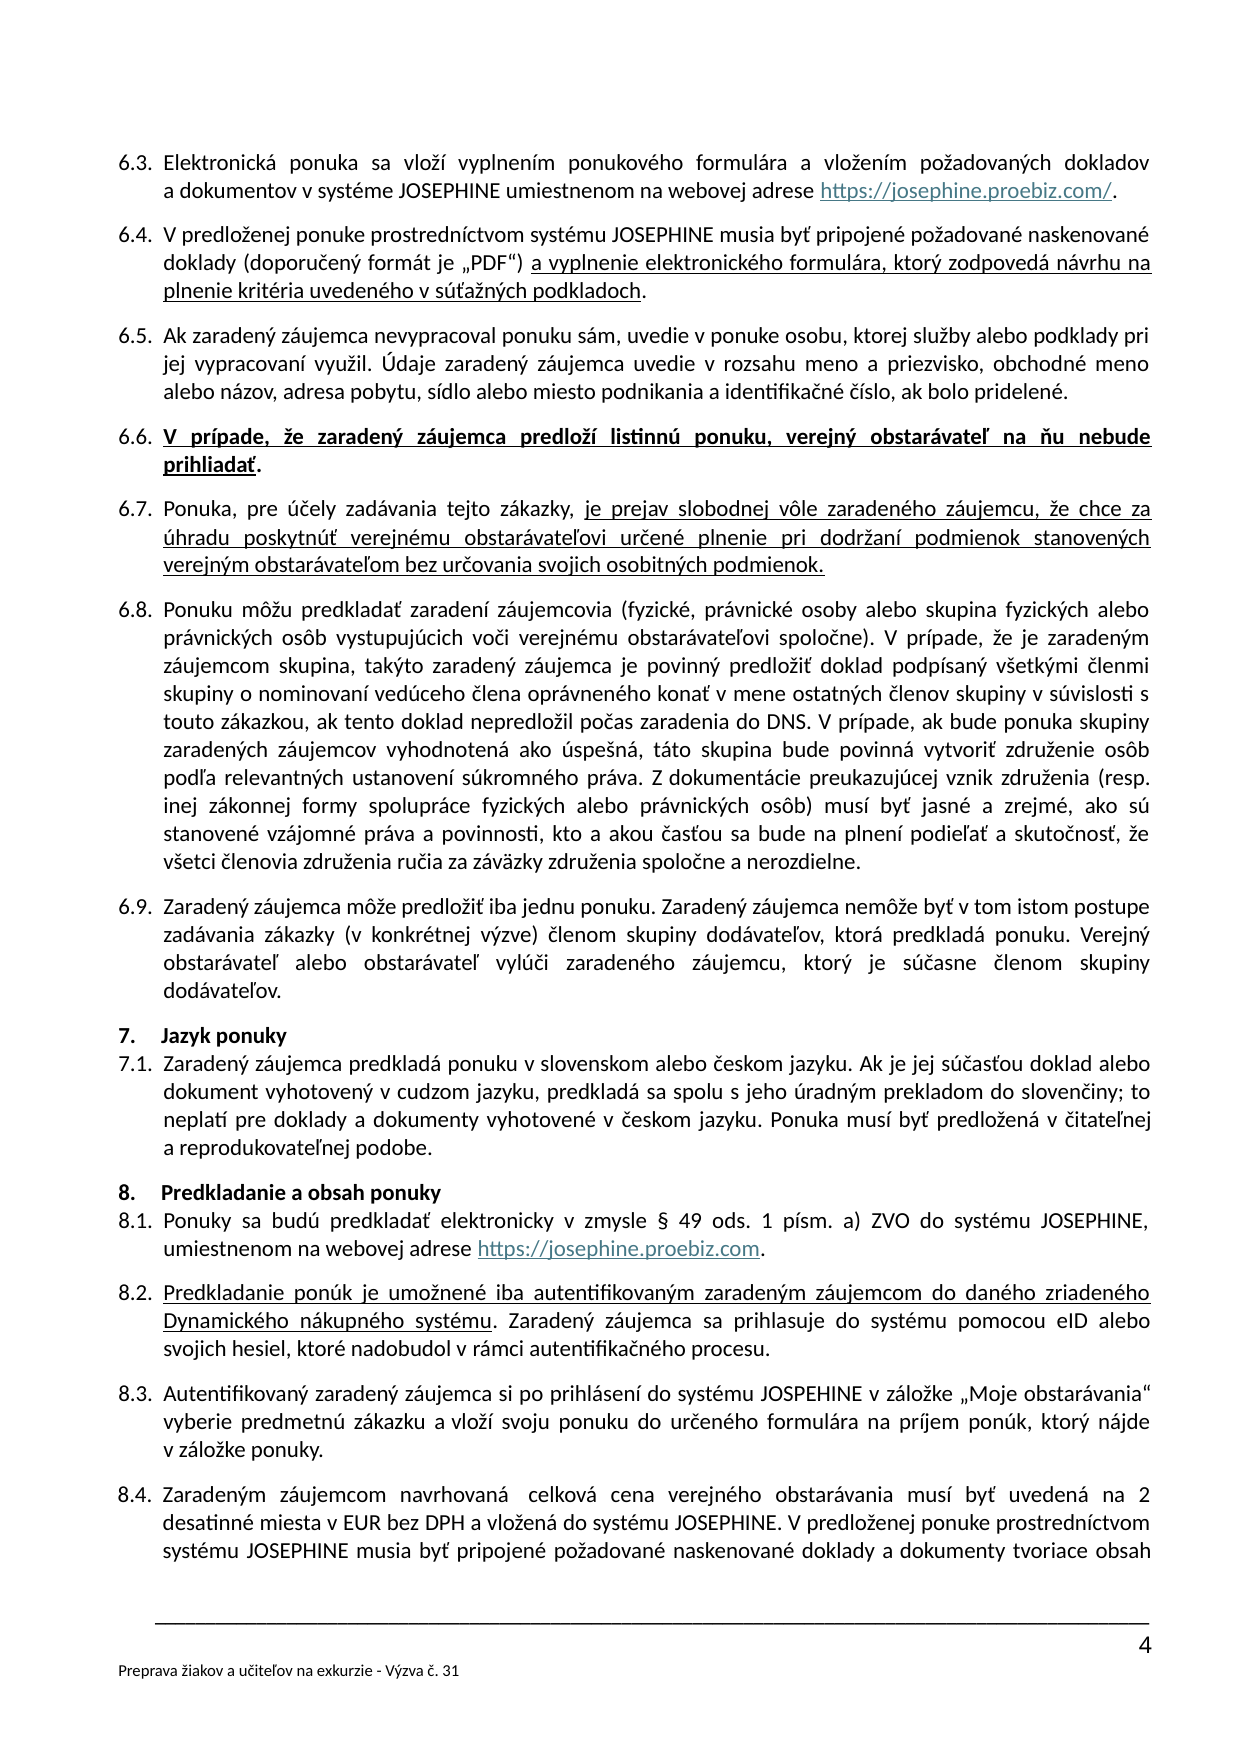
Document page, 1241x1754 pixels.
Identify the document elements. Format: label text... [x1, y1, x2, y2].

list Ponuku môžu predkladať zaradení záujemcovia (fyzické, právnické osoby alebo skupina fyzických alebo právnických osôb vystupujúcich voči verejnému obstarávateľovi spoločne). V prípade, že je zaradeným záujemcom skupina, takýto zaradený záujemca je povinný predložiť doklad podpísaný všetkými členmi skupiny o nominovaní vedúceho člena oprávneného konať v mene ostatných členov skupiny v súvislosti s touto zákazkou, ak tento doklad nepredložil počas zaradenia do DNS. V prípade, ak bude ponuka skupiny zaradených záujemcov vyhodnotená ako úspešná, táto skupina bude povinná vytvoriť združenie osôb podľa relevantných ustanovení súkromného práva. Z dokumentácie preukazujúcej vznik združenia (resp. inej zákonnej formy spolupráce fyzických alebo právnických osôb) musí byť jasné a zrejmé, ako sú stanovené vzájomné práva a povinnosti, kto a akou časťou sa bude na plnení podieľať a skutočnosť, že všetci členovia združenia ručia za záväzky združenia spoločne a nerozdielne. [118, 595, 1152, 876]
list Predkladanie ponúk je umožnené iba autentifikovaným zaradeným záujemcom do daného zriadeného Dynamického nákupného systému. Zaradený záujemca sa prihlasuje do systému pomocou eID alebo svojich hesiel, ktoré nadobudol v rámci autentifikačného procesu. [118, 1278, 1152, 1362]
list Ponuky sa budú predkladať elektronicky v zmysle § 49 ods. 1 písm. a) ZVO do systému JOSEPHINE, umiestnenom na webovej adrese https://josephine.proebiz.com. [118, 1206, 1152, 1262]
list Autentifikovaný zaradený záujemca si po prihlásení do systému JOSPEHINE v záložke „Moje obstarávania“ vyberie predmetnú zákazku a vloží svoju ponuku do určeného formulára na príjem ponúk, ktorý nájde v záložke ponuky. [118, 1379, 1152, 1463]
subtitle Jazyk ponuky [118, 1021, 1123, 1049]
list Ak zaradený záujemca nevypracoval ponuku sám, uvedie v ponuke osobu, ktorej služby alebo podklady pri jej vypracovaní využil. Údaje zaradený záujemca uvedie v rozsahu meno a priezvisko, obchodné meno alebo názov, adresa pobytu, sídlo alebo miesto podnikania a identifikačné číslo, ak bolo pridelené. [118, 321, 1152, 405]
list Ponuka, pre účely zadávania tejto zákazky, je prejav slobodnej vôle zaradeného záujemcu, že chce za úhradu poskytnúť verejnému obstarávateľovi určené plnenie pri dodržaní podmienok stanovených verejným obstarávateľom bez určovania svojich osobitných podmienok. [118, 494, 1152, 579]
list Elektronická ponuka sa vloží vyplnením ponukového formulára a vložením požadovaných dokladov a dokumentov v systéme JOSEPHINE umiestnenom na webovej adrese https://josephine.proebiz.com/. [118, 148, 1152, 204]
list Zaradený záujemca môže predložiť iba jednu ponuku. Zaradený záujemca nemôže byť v tom istom postupe zadávania zákazky (v konkrétnej výzve) členom skupiny dodávateľov, ktorá predkladá ponuku. Verejný obstarávateľ alebo obstarávateľ vylúči zaradeného záujemcu, ktorý je súčasne členom skupiny dodávateľov. [118, 892, 1152, 1004]
subtitle Predkladanie a obsah ponuky [118, 1178, 1123, 1206]
list V predloženej ponuke prostredníctvom systému JOSEPHINE musia byť pripojené požadované naskenované doklady (doporučený formát je „PDF“) a vyplnenie elektronického formulára, ktorý zodpovedá návrhu na plnenie kritéria uvedeného v súťažných podkladoch. [118, 220, 1152, 304]
list Zaradený záujemca predkladá ponuku v slovenskom alebo českom jazyku. Ak je jej súčasťou doklad alebo dokument vyhotovený v cudzom jazyku, predkladá sa spolu s jeho úradným prekladom do slovenčiny; to neplatí pre doklady a dokumenty vyhotovené v českom jazyku. Ponuka musí byť predložená v čitateľnej a reprodukovateľnej podobe. [118, 1049, 1152, 1161]
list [117, 1480, 1152, 1564]
list V prípade, že zaradený záujemca predloží listinnú ponuku, verejný obstarávateľ na ňu nebude prihliadať. [118, 422, 1152, 478]
